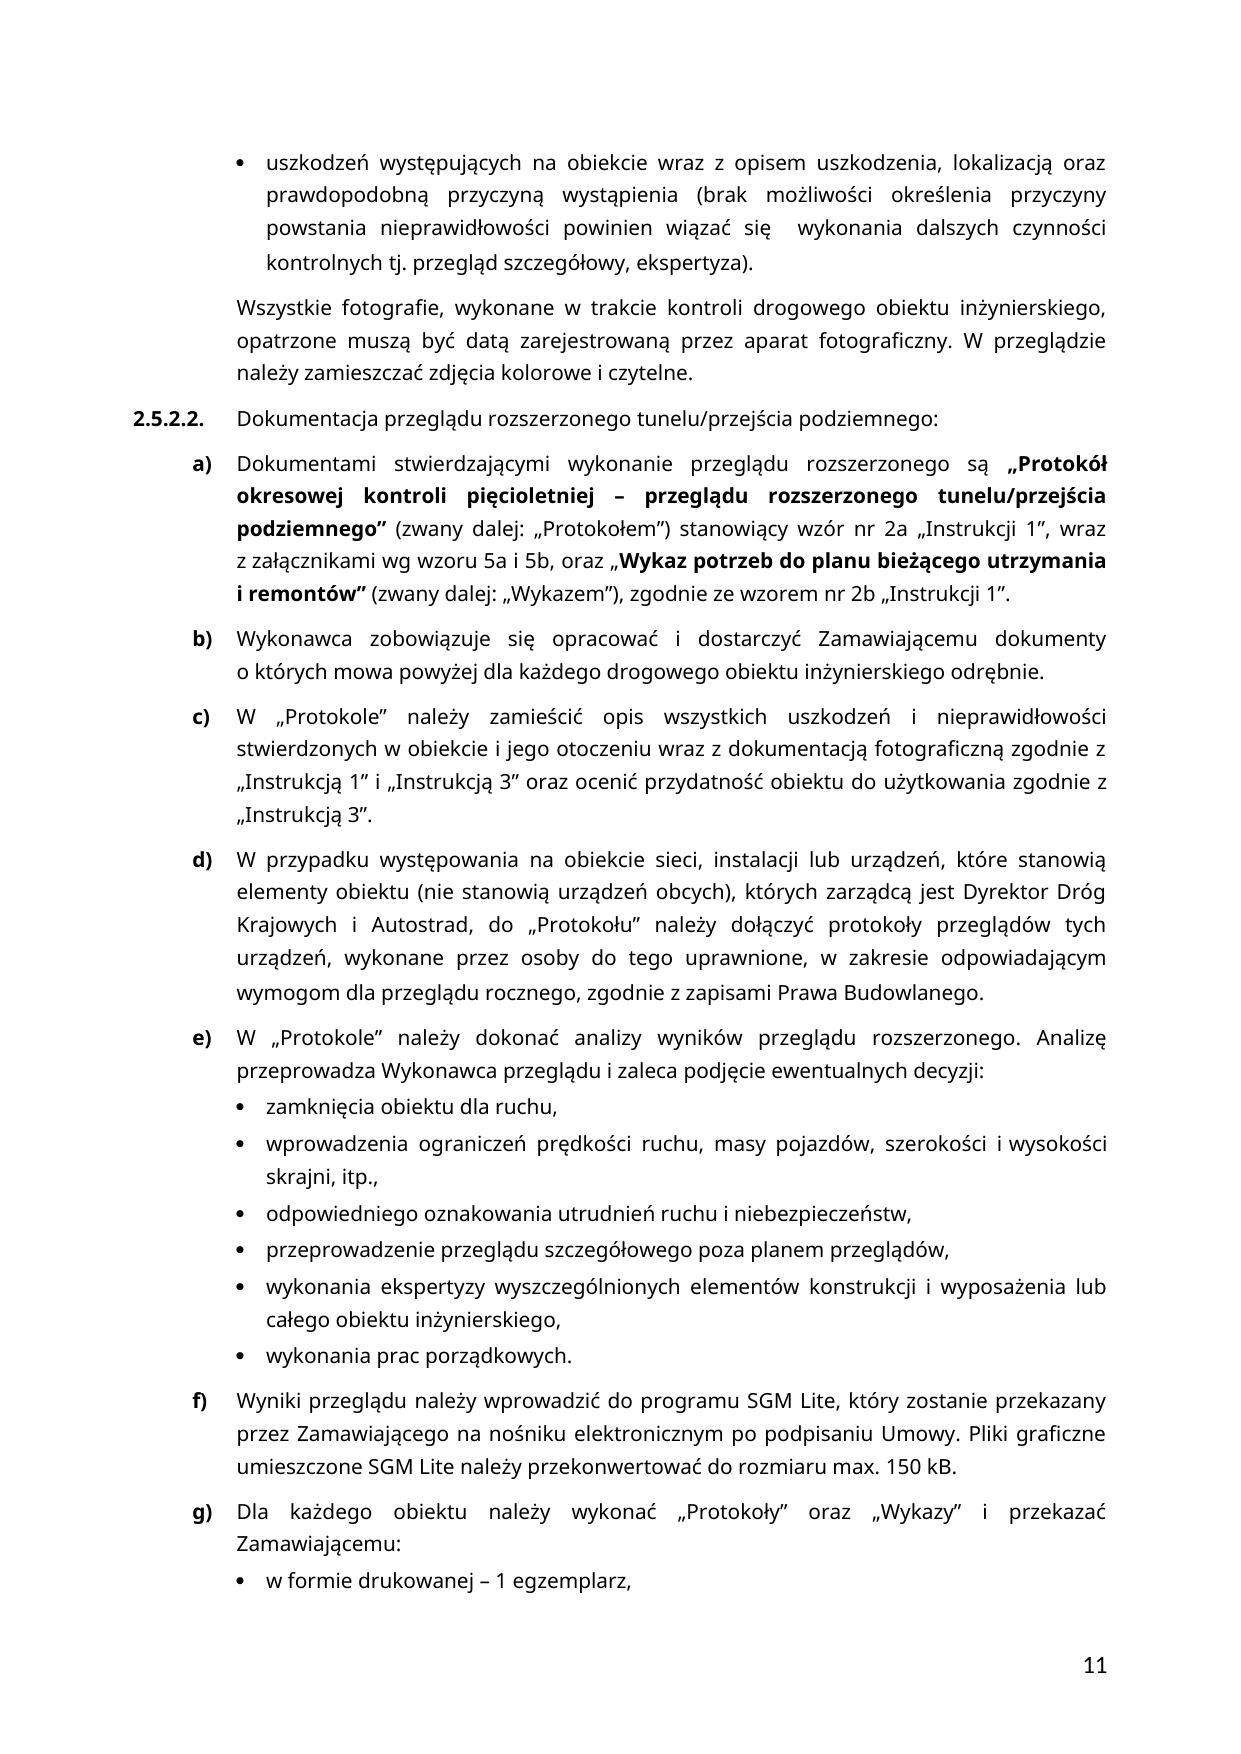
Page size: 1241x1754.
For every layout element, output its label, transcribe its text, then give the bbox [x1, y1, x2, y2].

list zamknięcia obiektu dla ruchu, [236, 1092, 1107, 1121]
list W „Protokole” należy dokonać analizy wyników przeglądu rozszerzonego. Analizę przeprowadza Wykonawca przeglądu i zaleca podjęcie ewentualnych decyzji: [192, 1023, 1107, 1084]
list wykonania prac porządkowych. [236, 1342, 1107, 1370]
list Dokumentacja przeglądu rozszerzonego tunelu/przejścia podziemnego: [133, 404, 1107, 432]
list Dokumentami stwierdzającymi wykonanie przeglądu rozszerzonego są „Protokół okresowej kontroli pięcioletniej – przeglądu rozszerzonego tunelu/przejścia podziemnego” (zwany dalej: „Protokołem”) stanowiący wzór nr 2a „Instrukcji 1”, wraz z załącznikami wg wzoru 5a i 5b, oraz „Wykaz potrzeb do planu bieżącego utrzymania i remontów” (zwany dalej: „Wykazem”), zgodnie ze wzorem nr 2b „Instrukcji 1”. [192, 449, 1107, 608]
list w formie drukowanej – 1 egzemplarz, [236, 1566, 1107, 1595]
list W „Protokole” należy zamieścić opis wszystkich uszkodzeń i nieprawidłowości stwierdzonych w obiekcie i jego otoczeniu wraz z dokumentacją fotograficzną zgodnie z „Instrukcją 1” i „Instrukcją 3” oraz ocenić przydatność obiektu do użytkowania zgodnie z „Instrukcją 3”. [192, 702, 1107, 828]
list Wykonawca zobowiązuje się opracować i dostarczyć Zamawiającemu dokumenty o których mowa powyżej dla każdego drogowego obiektu inżynierskiego odrębnie. [192, 624, 1107, 685]
list uszkodzeń występujących na obiekcie wraz z opisem uszkodzenia, lokalizacją oraz prawdopodobną przyczyną wystąpienia (brak możliwości określenia przyczyny powstania nieprawidłowości powinien wiązać się wykonania dalszych czynności kontrolnych tj. przegląd szczegółowy, ekspertyza). [236, 148, 1107, 276]
list W przypadku występowania na obiekcie sieci, instalacji lub urządzeń, które stanowią elementy obiektu (nie stanowią urządzeń obcych), których zarządcą jest Dyrektor Dróg Krajowych i Autostrad, do „Protokołu” należy dołączyć protokoły przeglądów tych urządzeń, wykonane przez osoby do tego uprawnione, w zakresie odpowiadającym wymogom dla przeglądu rocznego, zgodnie z zapisami Prawa Budowlanego. [192, 845, 1107, 1006]
text Wszystkie fotografie, wykonane w trakcie kontroli drogowego obiektu inżynierskiego, opatrzone muszą być datą zarejestrowaną przez aparat fotograficzny. W przeglądzie należy zamieszczać zdjęcia kolorowe i czytelne. [236, 293, 1107, 387]
list wprowadzenia ograniczeń prędkości ruchu, masy pojazdów, szerokości i wysokości skrajni, itp., [236, 1129, 1107, 1190]
list odpowiedniego oznakowania utrudnień ruchu i niebezpieczeństw, [236, 1199, 1107, 1227]
list wykonania ekspertyzy wyszczególnionych elementów konstrukcji i wyposażenia lub całego obiektu inżynierskiego, [236, 1272, 1107, 1333]
list Wyniki przeglądu należy wprowadzić do programu SGM Lite, który zostanie przekazany przez Zamawiającego na nośniku elektronicznym po podpisaniu Umowy. Pliki graficzne umieszczone SGM Lite należy przekonwertować do rozmiaru max. 150 kB. [192, 1387, 1107, 1480]
list przeprowadzenie przeglądu szczegółowego poza planem przeglądów, [236, 1235, 1107, 1264]
list Dla każdego obiektu należy wykonać „Protokoły” oraz „Wykazy” i przekazać Zamawiającemu: [192, 1497, 1107, 1558]
